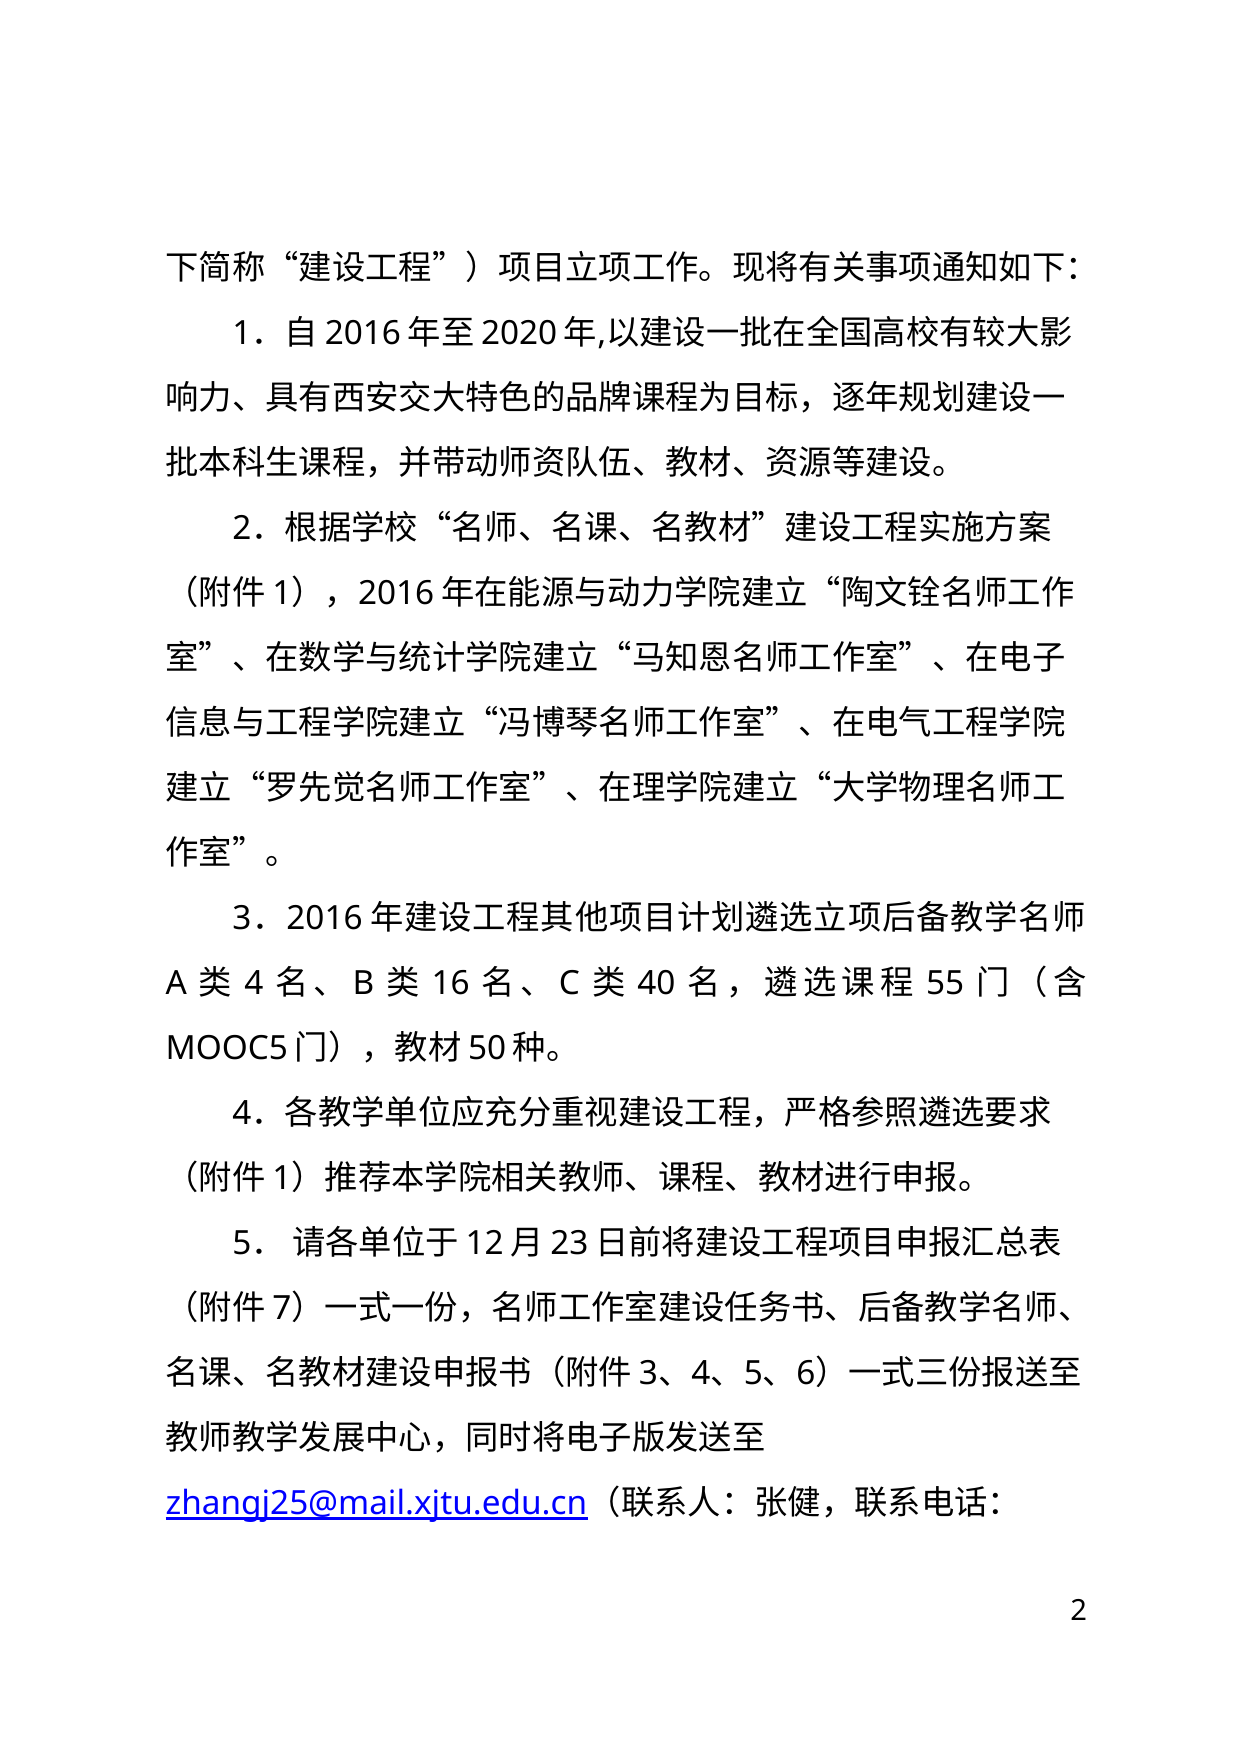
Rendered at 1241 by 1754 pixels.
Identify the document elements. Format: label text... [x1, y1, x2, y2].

text 4．各教学单位应充分重视建设工程，严格参照遴选要求（附件1）推荐本学院相关教师、课程、教材进行申报。 [165, 1078, 1087, 1208]
text 1．自2016年至2020年,以建设一批在全国高校有较大影响力、具有西安交大特色的品牌课程为目标，逐年规划建设一批本科生课程，并带动师资队伍、教材、资源等建设。 [165, 298, 1087, 493]
text 2．根据学校“名师、名课、名教材”建设工程实施方案（附件1），2016年在能源与动力学院建立“陶文铨名师工作室”、在数学与统计学院建立“马知恩名师工作室”、在电子信息与工程学院建立“冯博琴名师工作室”、在电气工程学院建立“罗先觉名师工作室”、在理学院建立“大学物理名师工作室”。 [165, 493, 1087, 883]
text 3．2016年建设工程其他项目计划遴选立项后备教学名师A类4名、B类16名、C类40名，遴选课程55门（含MOOC5门），教材50种。 [165, 883, 1087, 1078]
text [165, 1208, 1087, 1533]
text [165, 233, 1087, 298]
